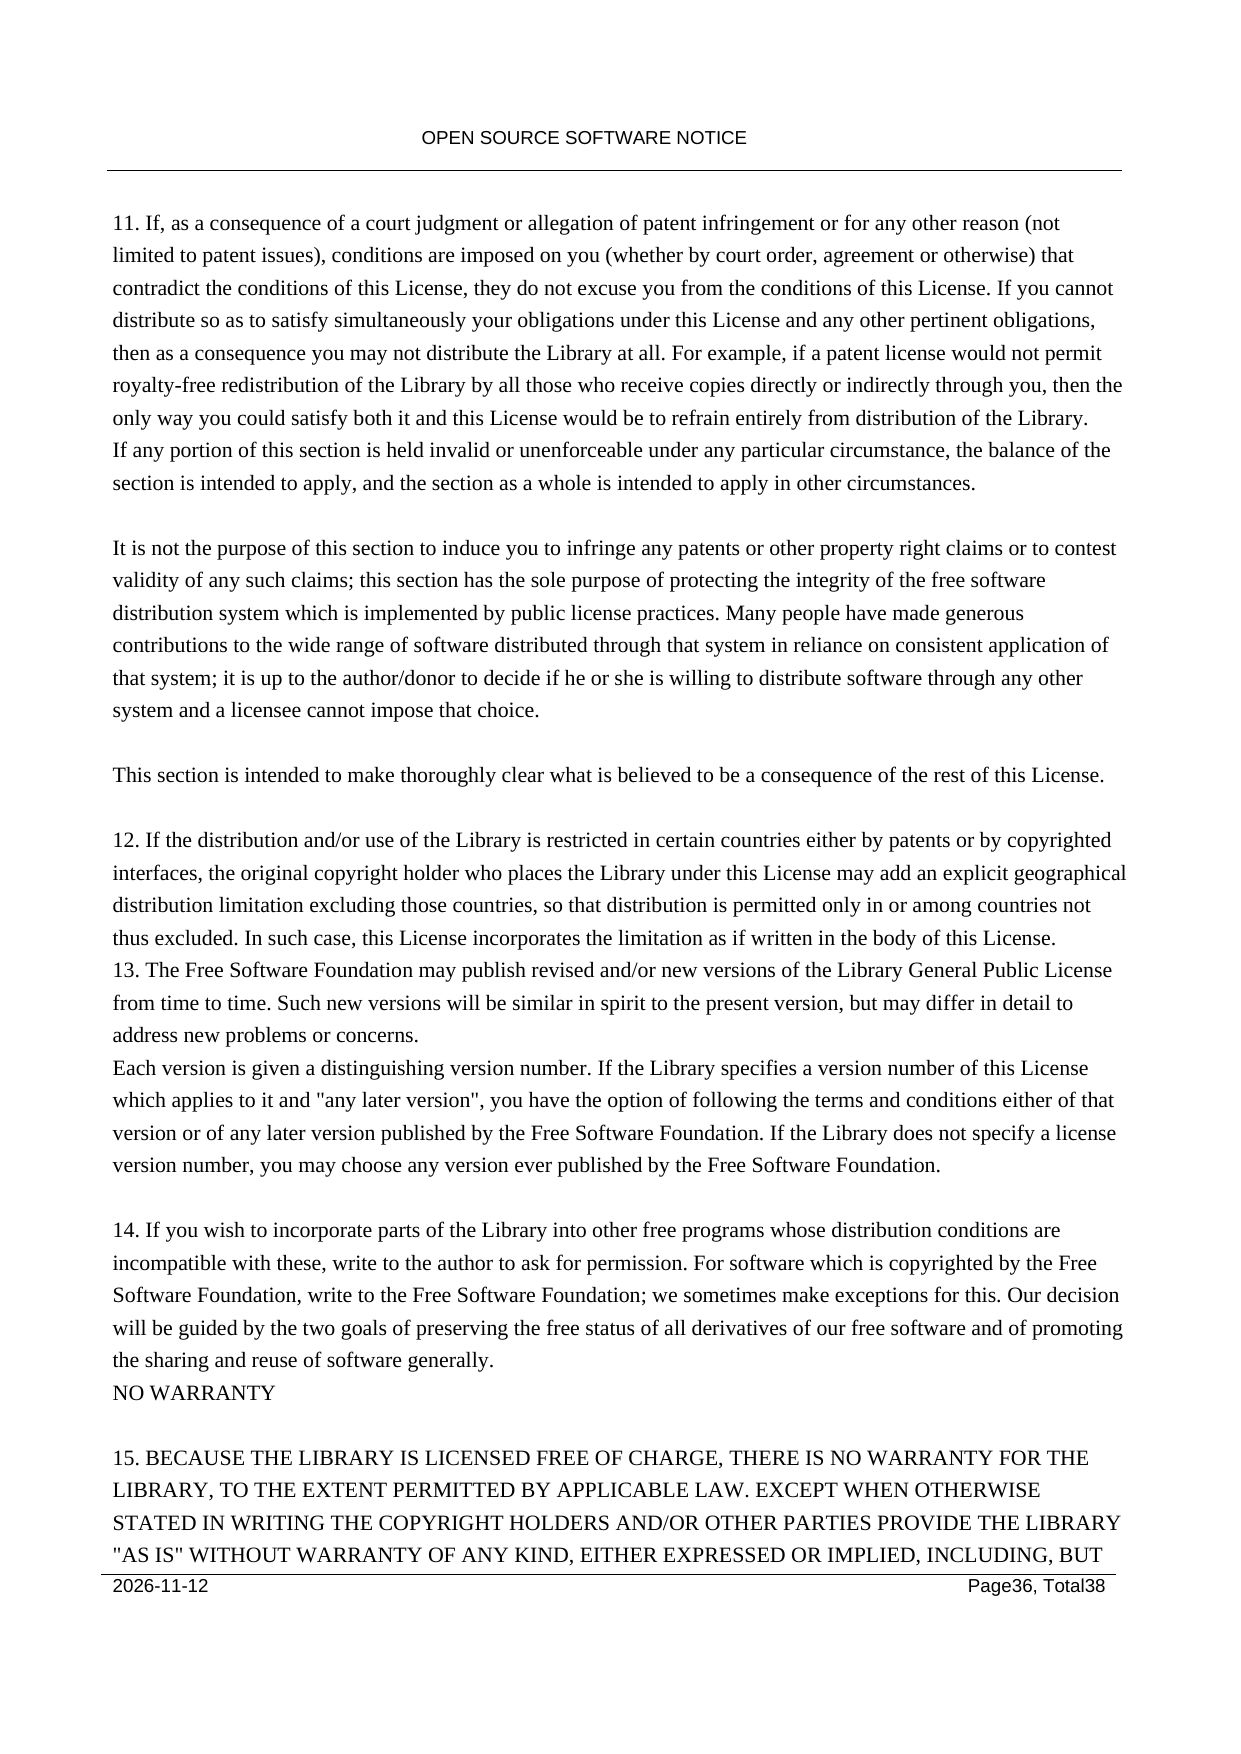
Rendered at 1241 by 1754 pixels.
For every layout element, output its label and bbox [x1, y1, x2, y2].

text [112, 206, 1128, 1571]
